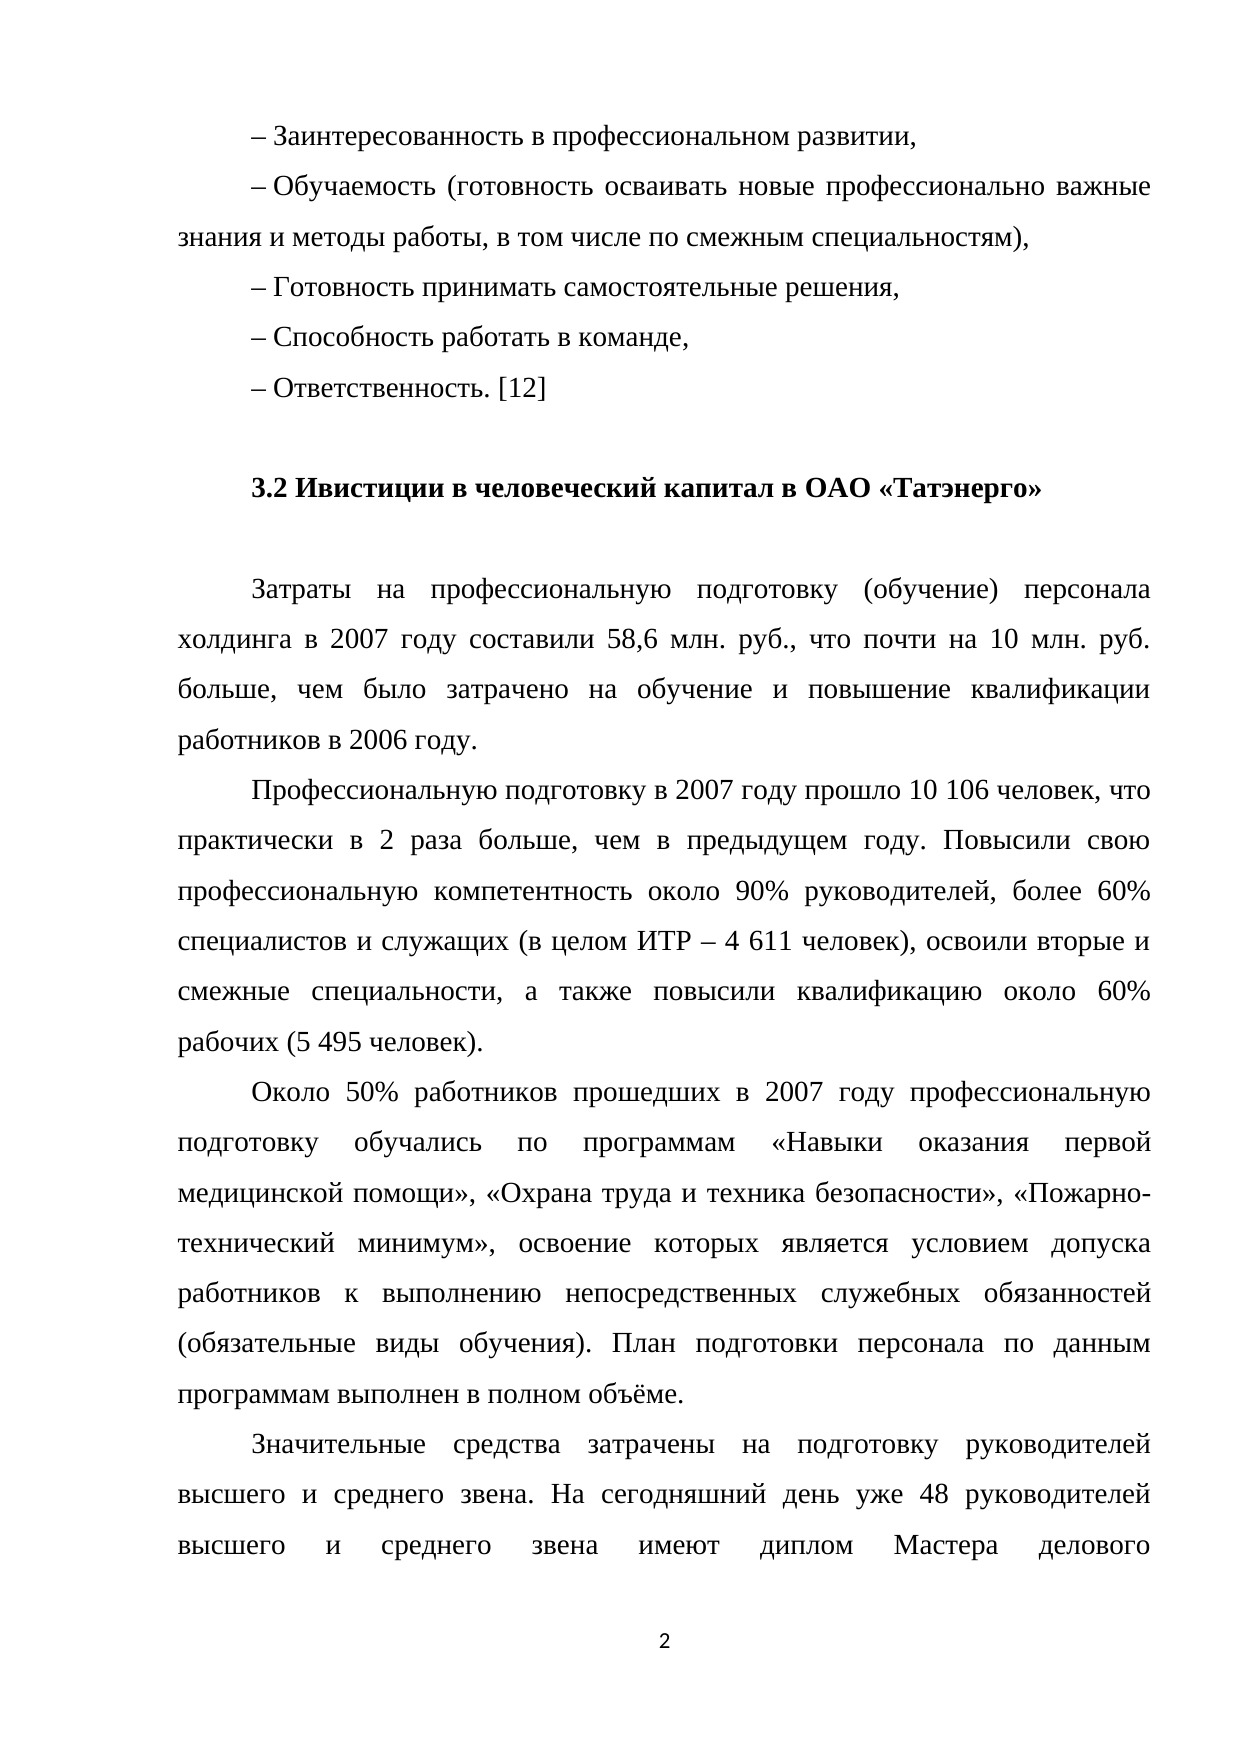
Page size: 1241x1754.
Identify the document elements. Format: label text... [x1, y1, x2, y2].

text Затраты на профессиональную подготовку (обучение) персонала холдинга в 2007 году составили 58,6 млн. руб., что почти на 10 млн. руб. больше, чем было затрачено на обучение и повышение квалификации работников в 2006 году. [177, 571, 1152, 755]
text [177, 1426, 1152, 1560]
text – Готовность принимать самостоятельные решения, [177, 269, 1152, 303]
text Профессиональную подготовку в 2007 году прошло 10 106 человек, что практически в 2 раза больше, чем в предыдущем году. Повысили свою профессиональную компетентность около 90% руководителей, более 60% специалистов и служащих (в целом ИТР – 4 611 человек), освоили вторые и смежные специальности, а также повысили квалификацию около 60% рабочих (5 495 человек). [177, 772, 1152, 1057]
text Около 50% работников прошедших в 2007 году профессиональную подготовку обучались по программам «Навыки оказания первой медицинской помощи», «Охрана труда и техника безопасности», «Пожарно-технический минимум», освоение которых является условием допуска работников к выполнению непосредственных служебных обязанностей (обязательные виды обучения). План подготовки персонала по данным программам выполнен в полном объёме. [177, 1074, 1152, 1409]
text – Ответственность. [12] [177, 370, 1152, 403]
text – Заинтересованность в профессиональном развитии, [177, 118, 1152, 152]
text – Способность работать в команде, [177, 319, 1152, 353]
text 3.2 Ивистиции в человеческий капитал в ОАО «Татэнерго» [177, 470, 1152, 504]
text – Обучаемость (готовность осваивать новые профессионально важные знания и методы работы, в том числе по смежным специальностям), [177, 168, 1152, 252]
